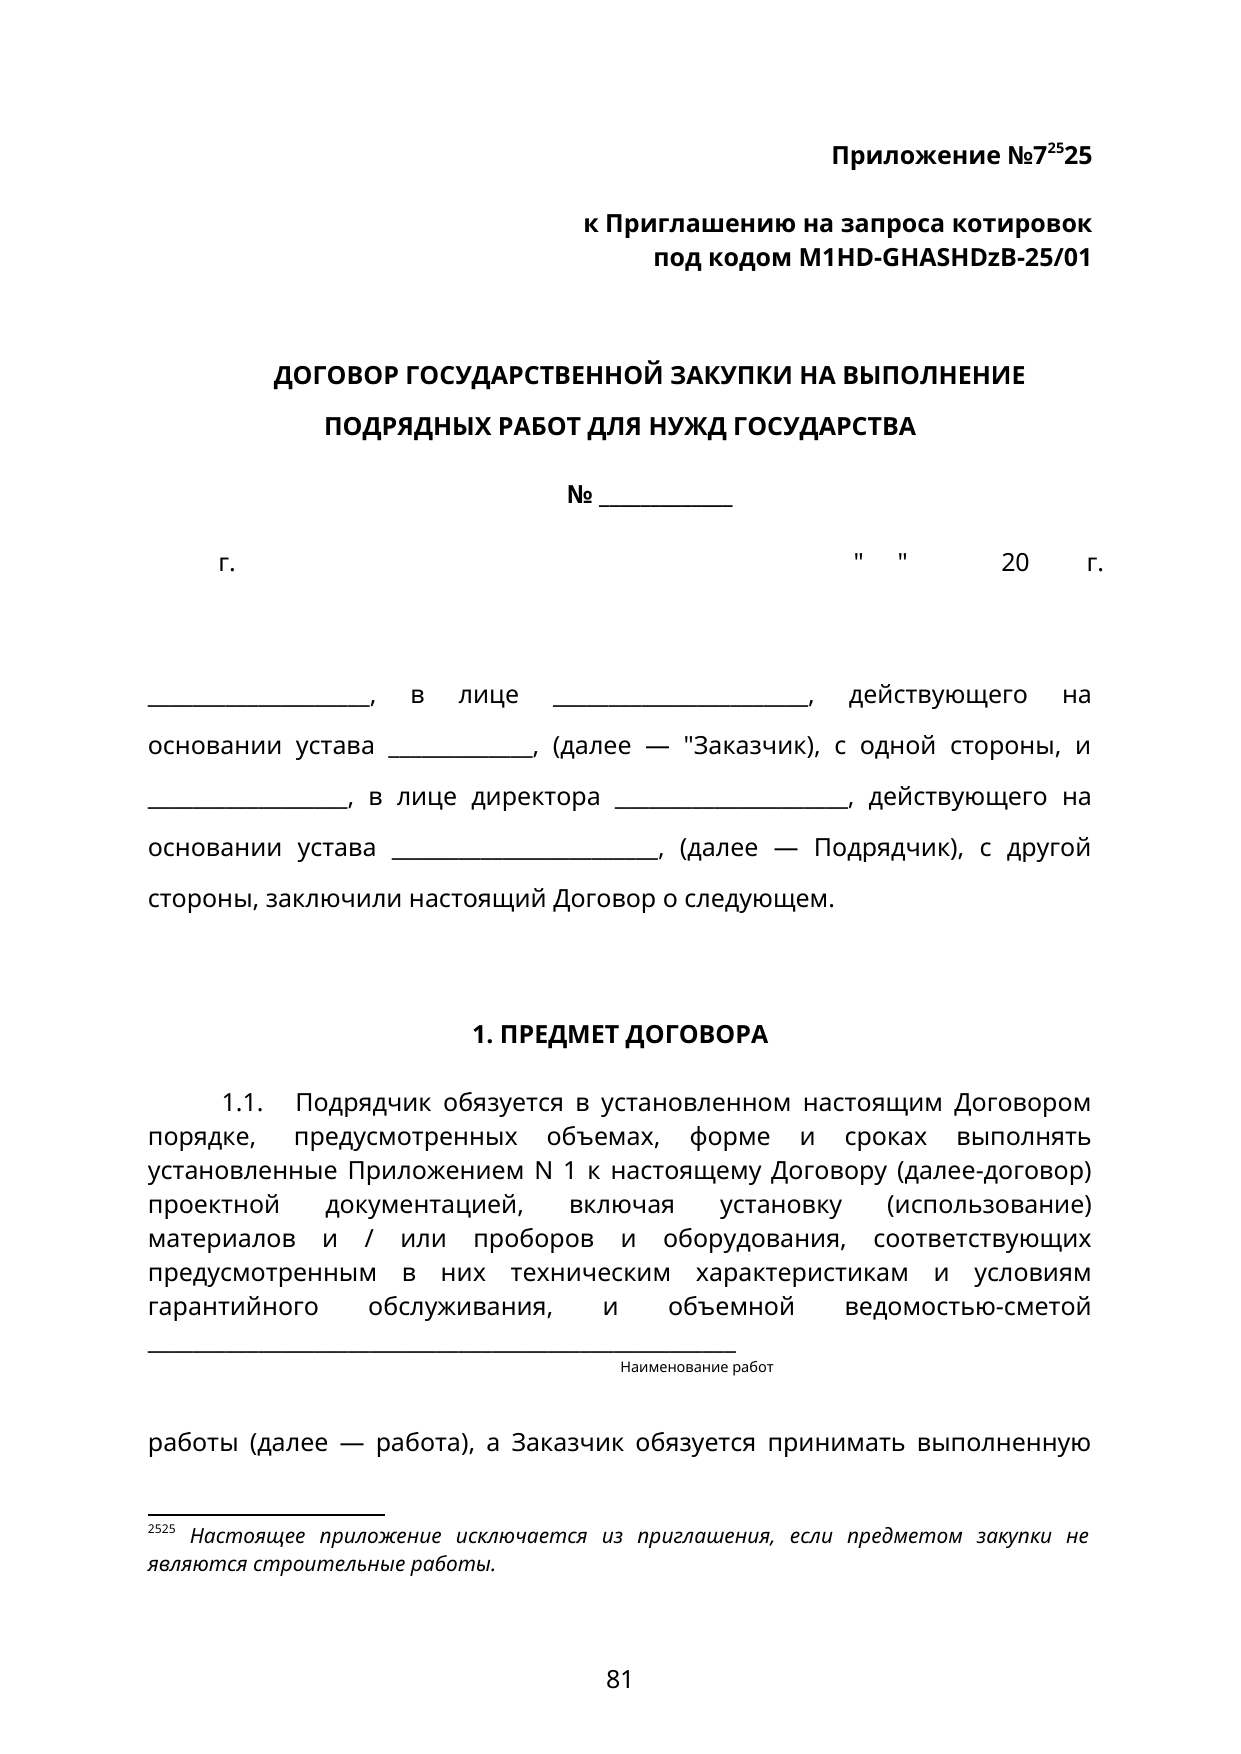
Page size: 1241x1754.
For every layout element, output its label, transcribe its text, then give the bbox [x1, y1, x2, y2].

text Приложение №725 [148, 137, 1092, 172]
text к Приглашению на запроса котировок под кодом M1HD-GHASHDzB-25/01 [148, 205, 1092, 273]
text № _____________ [148, 476, 1092, 511]
table_header " " 20 г. [617, 544, 1115, 609]
text 1.1. Подрядчик обязуется в установленном настоящим Договором порядке, предусмотренных объемах, форме и сроках выполнять установленные Приложением N 1 к настоящему Договору (далее-договор) проектной документацией, включая установку (использование) материалов и / или проборов и оборудования, соответствующих предусмотренным в них техническим характеристикам и условиям гарантийного обслуживания, и объемной ведомостью-сметой _____________________________________________________ [148, 1084, 1092, 1357]
text Наименование работ [620, 1357, 1092, 1391]
text ____________________, в лице _______________________, действующего на основании устава _____________, (далее — "Заказчик), с одной стороны, и __________________, в лице директора _____________________, действующего на основании устава ________________________, (далее — Подрядчик), с другой стороны, заключили настоящий Договор о следующем. [148, 677, 1092, 915]
table_header г. [148, 544, 617, 609]
text ДОГОВОР ГОСУДАРСТВЕННОЙ ЗАКУПКИ НА ВЫПОЛНЕНИЕ ПОДРЯДНЫХ РАБОТ ДЛЯ НУЖД ГОСУДАРСТВА [148, 358, 1092, 443]
text 1. ПРЕДМЕТ ДОГОВОРА [148, 1016, 1092, 1051]
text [148, 1424, 1092, 1459]
